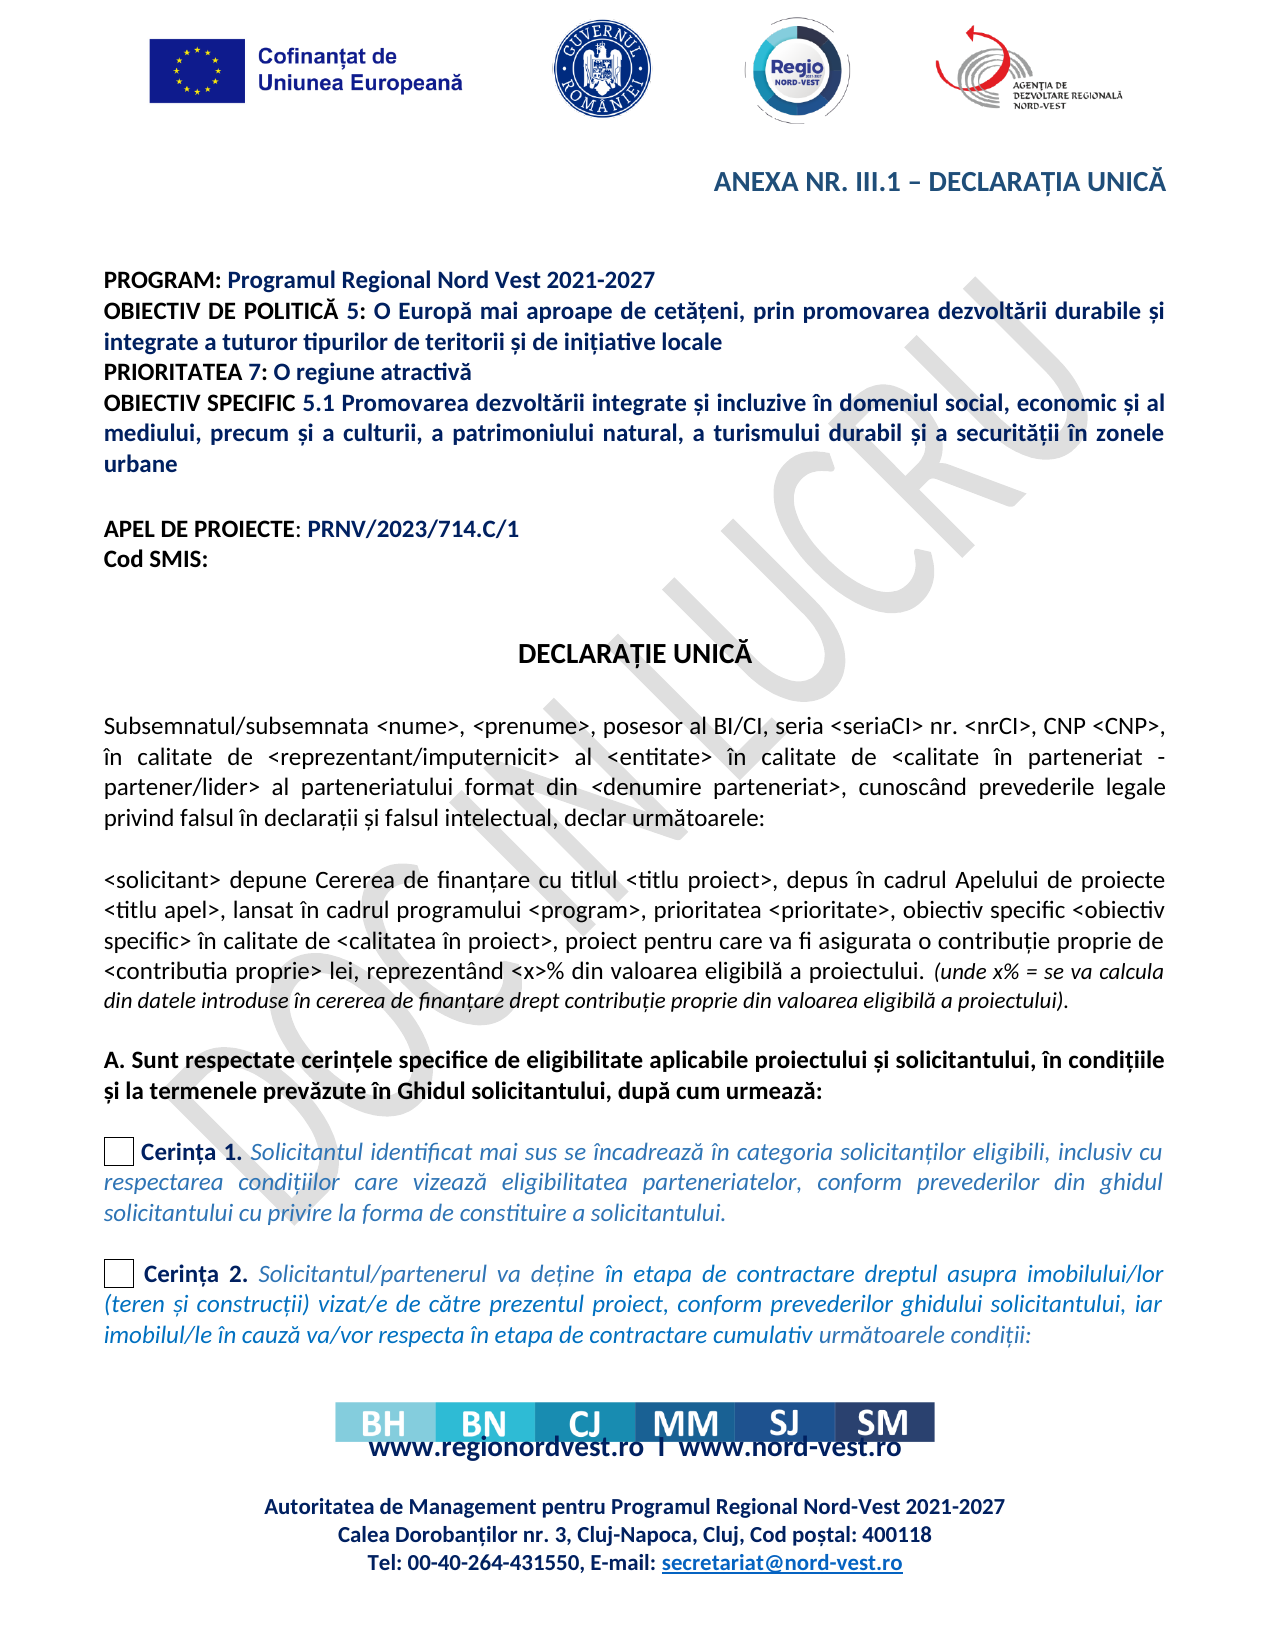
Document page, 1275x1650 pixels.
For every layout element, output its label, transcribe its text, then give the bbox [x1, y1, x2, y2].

picture [335, 1402, 935, 1442]
text Cod SMIS: [103, 543, 1167, 574]
text OBIECTIV DE POLITICĂ 5: O Europă mai aproape de cetățeni, prin promovarea dezvoltării durabile și integrate a tuturor tipurilor de teritorii și de inițiative locale [103, 295, 1167, 356]
text Subsemnatul/subsemnata <nume>, <prenume>, posesor al BI/CI, seria <seriaCI> nr. <nrCI>, CNP <CNP>, în calitate de <reprezentant/imputernicit> al <entitate> în calitate de <calitate în parteneriat - partener/lider> al parteneriatului format din <denumire parteneriat>, cunoscând prevederile legale privind falsul în declarații și falsul intelectual, declar următoarele: [103, 710, 1167, 832]
text OBIECTIV SPECIFIC 5.1 Promovarea dezvoltării integrate și incluzive în domeniul social, economic și al mediului, precum și a culturii, a patrimoniului natural, a turismului durabil și a securității în zonele urbane [103, 387, 1167, 478]
text <solicitant> depune Cererea de finanțare cu titlul <titlu proiect>, depus în cadrul Apelului de proiecte <titlu apel>, lansat în cadrul programului <program>, prioritatea <prioritate>, obiectiv specific <obiectiv specific> în calitate de <calitatea în proiect>, proiect pentru care va fi asigurata o contribuție proprie de <contributia proprie> lei, reprezentând <x>% din valoarea eligibilă a proiectului. (unde x% = se va calcula din datele introduse în cererea de finanțare drept contribuție proprie din valoarea eligibilă a proiectului). [103, 864, 1167, 1014]
text PROGRAM: Programul Regional Nord Vest 2021-2027 [103, 264, 1167, 295]
text DECLARAȚIE UNICĂ [103, 635, 1167, 671]
list Cerința 1. Solicitantul identificat mai sus se încadrează în categoria solicitanților eligibili, inclusiv cu respectarea condițiilor care vizează eligibilitatea parteneriatelor, conform prevederilor din ghidul solicitantului cu privire la forma de constituire a solicitantului. [103, 1136, 1167, 1227]
text ANEXA NR. III.1 – DECLARAȚIA UNICĂ [103, 163, 1167, 198]
picture [147, 17, 1123, 124]
text PRIORITATEA 7: O regiune atractivă [103, 356, 1167, 387]
text APEL DE PROIECTE: PRNV/2023/714.C/1 [103, 513, 1167, 543]
text Cerința 2. Solicitantul/partenerul va deține în etapa de contractare dreptul asupra imobilului/lor (teren și construcții) vizat/e de către prezentul proiect, conform prevederilor ghidului solicitantului, iar imobilul/le în cauză va/vor respecta în etapa de contractare cumulativ următoarele condiții: [103, 1258, 1167, 1349]
text A. Sunt respectate cerințele specifice de eligibilitate aplicabile proiectului și solicitantului, în condițiile și la termenele prevăzute în Ghidul solicitantului, după cum urmează: [103, 1044, 1167, 1105]
